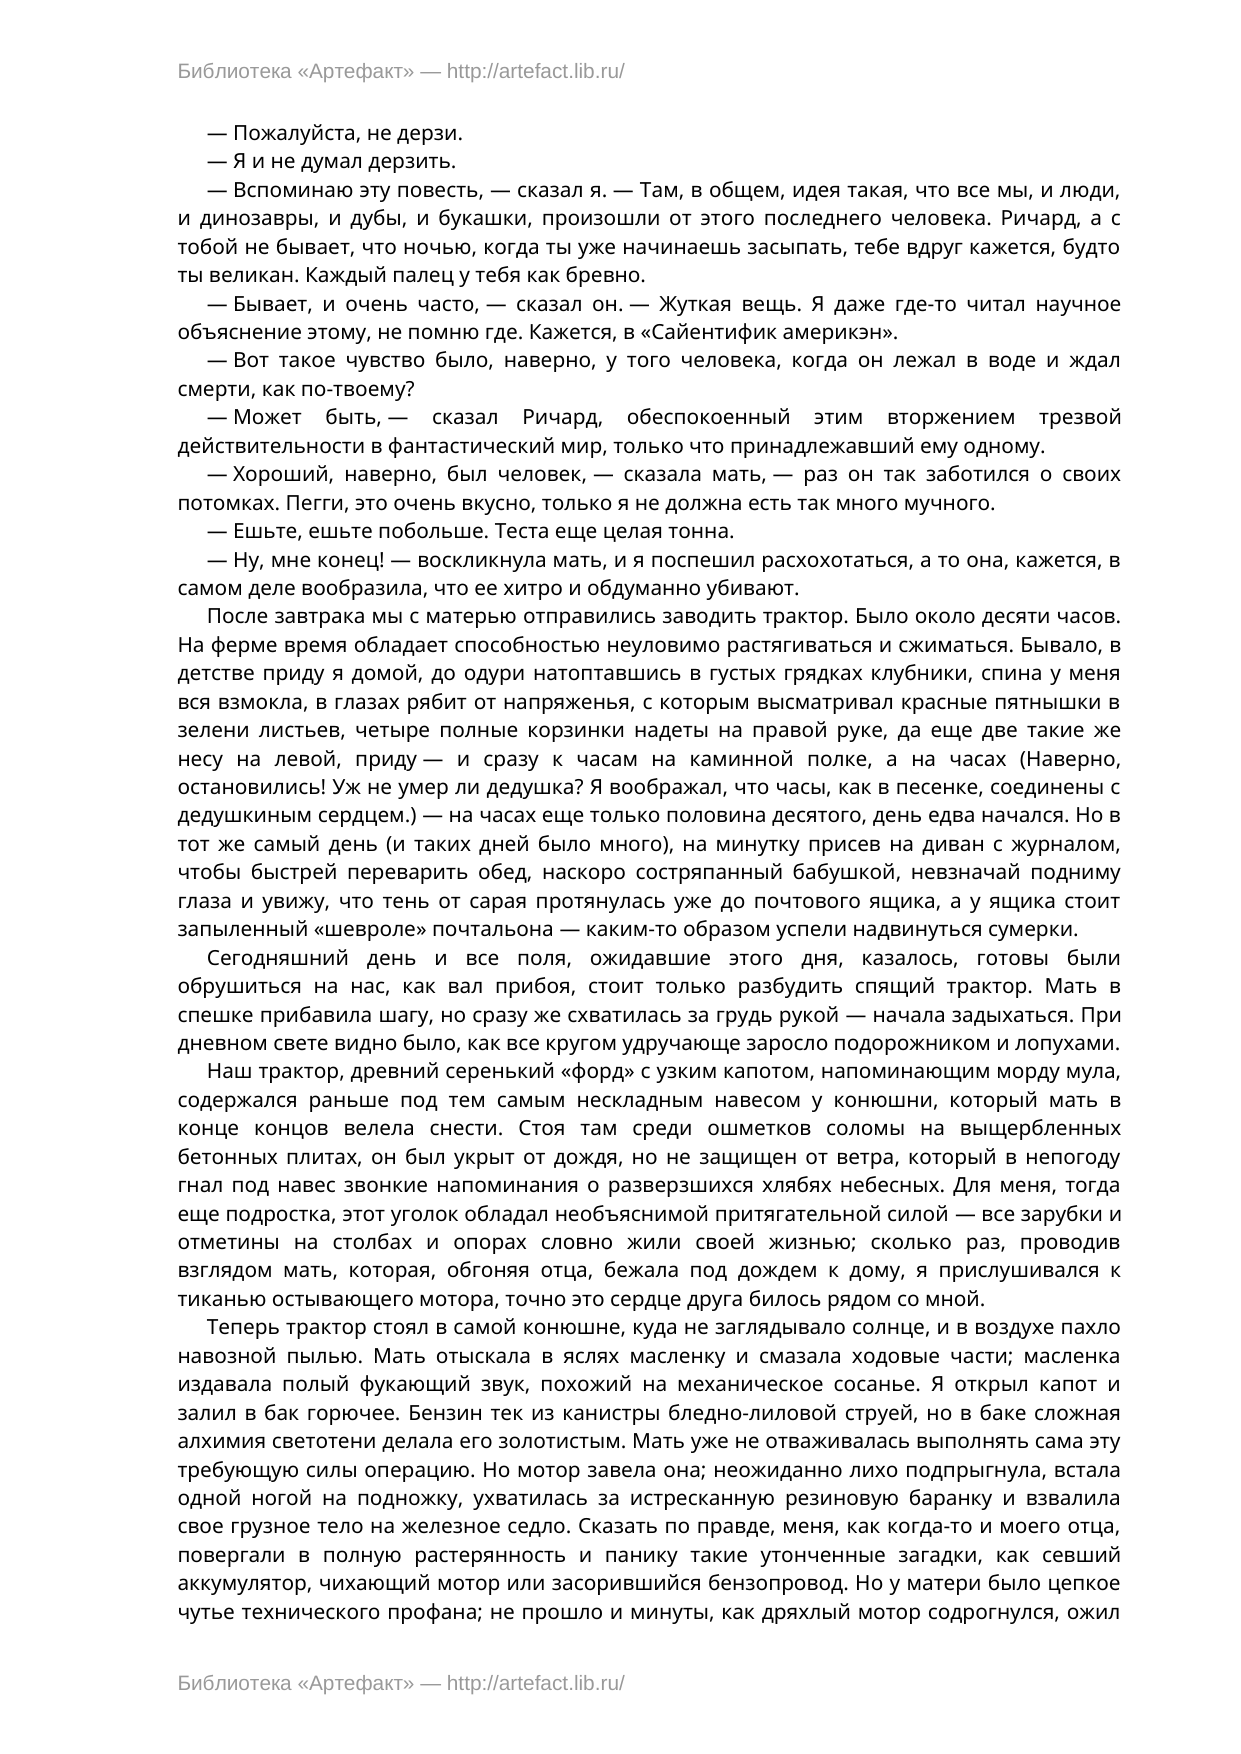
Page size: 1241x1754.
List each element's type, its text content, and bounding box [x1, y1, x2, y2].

text Сегодняшний день и все поля, ожидавшие этого дня, казалось, готовы были обрушиться на нас, как вал прибоя, стоит только разбудить спящий трактор. Мать в спешке прибавила шагу, но сразу же схватилась за грудь рукой — начала задыхаться. При дневном свете видно было, как все кругом удручающе заросло подорожником и лопухами. [177, 943, 1122, 1057]
text — Пожалуйста, не дерзи. [177, 118, 1122, 147]
text — Я и не думал дерзить. [177, 147, 1122, 175]
text Наш трактор, древний серенький «форд» с узким капотом, напоминающим морду мула, содержался раньше под тем самым нескладным навесом у конюшни, который мать в конце концов велела снести. Стоя там среди ошметков соломы на выщербленных бетонных плитах, он был укрыт от дождя, но не защищен от ветра, который в непогоду гнал под навес звонкие напоминания о разверзшихся хлябях небесных. Для меня, тогда еще подростка, этот уголок обладал необъяснимой притягательной силой — все зарубки и отметины на столбах и опорах словно жили своей жизнью; сколько раз, проводив взглядом мать, которая, обгоняя отца, бежала под дождем к дому, я прислушивался к тиканью остывающего мотора, точно это сердце друга билось рядом со мной. [177, 1057, 1122, 1312]
text — Вот такое чувство было, наверно, у того человека, когда он лежал в воде и ждал смерти, как по-твоему? [177, 346, 1122, 402]
text — Бывает, и очень часто, — сказал он. — Жуткая вещь. Я даже где-то читал научное объяснение этому, не помню где. Кажется, в «Сайентифик америкэн». [177, 289, 1122, 346]
text — Может быть, — сказал Ричард, обеспокоенный этим вторжением трезвой действительности в фантастический мир, только что принадлежавший ему одному. [177, 402, 1122, 459]
text — Ну, мне конец! — воскликнула мать, и я поспешил расхохотаться, а то она, кажется, в самом деле вообразила, что ее хитро и обдуманно убивают. [177, 545, 1122, 602]
text После завтрака мы с матерью отправились заводить трактор. Было около десяти часов. На ферме время обладает способностью неуловимо растягиваться и сжиматься. Бывало, в детстве приду я домой, до одури натоптавшись в густых грядках клубники, спина у меня вся взмокла, в глазах рябит от напряженья, с которым высматривал красные пятнышки в зелени листьев, четыре полные корзинки надеты на правой руке, да еще две такие же несу на левой, приду — и сразу к часам на каминной полке, а на часах (Наверно, остановились! Уж не умер ли дедушка? Я воображал, что часы, как в песенке, соединены с дедушкиным сердцем.) — на часах еще только половина десятого, день едва начался. Но в тот же самый день (и таких дней было много), на минутку присев на диван с журналом, чтобы быстрей переварить обед, наскоро состряпанный бабушкой, невзначай подниму глаза и увижу, что тень от сарая протянулась уже до почтового ящика, а у ящика стоит запыленный «шевроле» почтальона — каким-то образом успели надвинуться сумерки. [177, 602, 1122, 943]
text — Вспоминаю эту повесть, — сказал я. — Там, в общем, идея такая, что все мы, и люди, и динозавры, и дубы, и букашки, произошли от этого последнего человека. Ричард, а с тобой не бывает, что ночью, когда ты уже начинаешь засыпать, тебе вдруг кажется, будто ты великан. Каждый палец у тебя как бревно. [177, 175, 1122, 289]
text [177, 1312, 1122, 1625]
text — Хороший, наверно, был человек, — сказала мать, — раз он так заботился о своих потомках. Пегги, это очень вкусно, только я не должна есть так много мучного. [177, 459, 1122, 516]
text — Ешьте, ешьте побольше. Теста еще целая тонна. [177, 516, 1122, 545]
